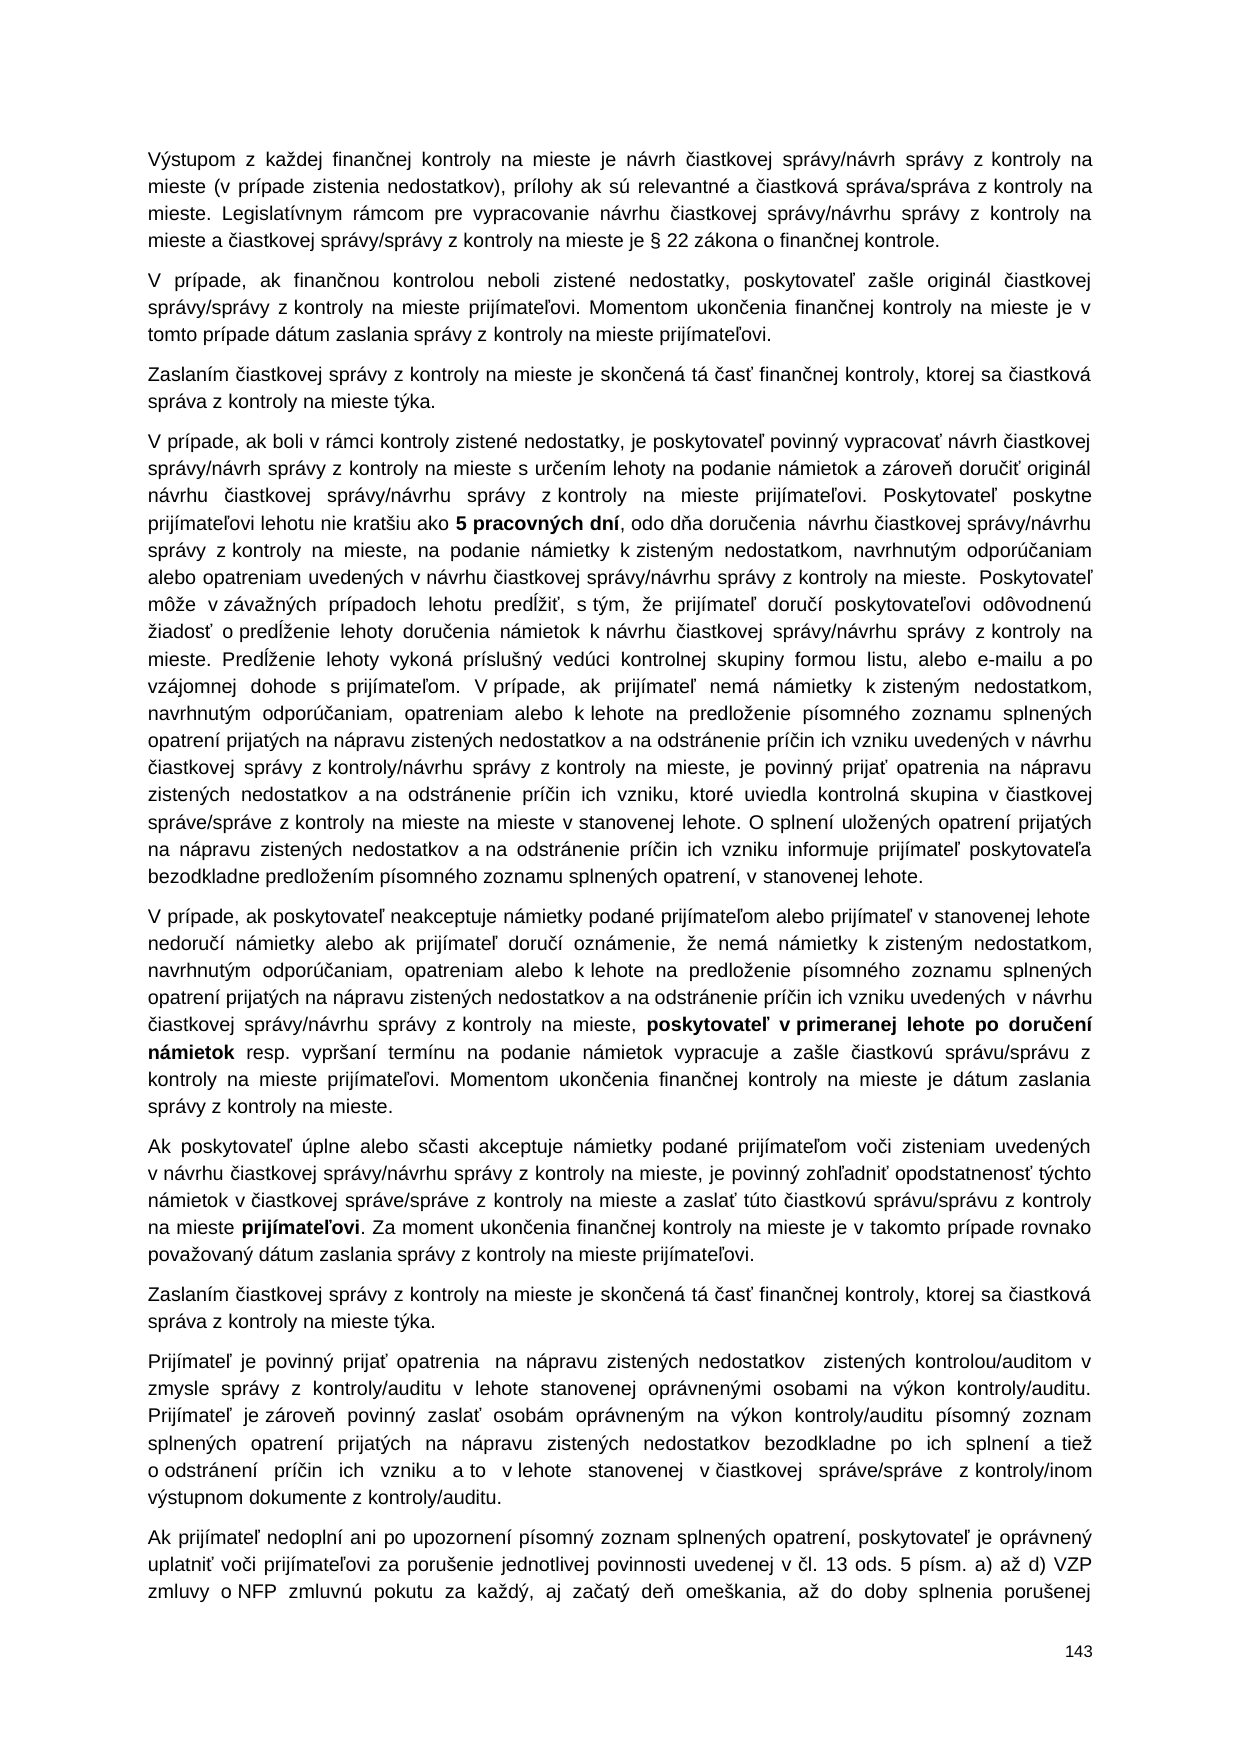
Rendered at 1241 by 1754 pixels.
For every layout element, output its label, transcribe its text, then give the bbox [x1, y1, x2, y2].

text Zaslaním čiastkovej správy z kontroly na mieste je skončená tá časť finančnej kontroly, ktorej sa čiastková správa z kontroly na mieste týka. [148, 1283, 1092, 1333]
text V prípade, ak finančnou kontrolou neboli zistené nedostatky, poskytovateľ zašle originál čiastkovej správy/správy z kontroly na mieste prijímateľovi. Momentom ukončenia finančnej kontroly na mieste je v tomto prípade dátum zaslania správy z kontroly na mieste prijímateľovi. [148, 269, 1092, 346]
text V prípade, ak boli v rámci kontroly zistené nedostatky, je poskytovateľ povinný vypracovať návrh čiastkovej správy/návrh správy z kontroly na mieste s určením lehoty na podanie námietok a zároveň doručiť originál návrhu čiastkovej správy/návrhu správy z kontroly na mieste prijímateľovi. Poskytovateľ poskytne prijímateľovi lehotu nie kratšiu ako 5 pracovných dní, odo dňa doručenia návrhu čiastkovej správy/návrhu správy z kontroly na mieste, na podanie námietky k zisteným nedostatkom, navrhnutým odporúčaniam alebo opatreniam uvedených v návrhu čiastkovej správy/návrhu správy z kontroly na mieste. Poskytovateľ môže v závažných prípadoch lehotu predĺžiť, s tým, že prijímateľ doručí poskytovateľovi odôvodnenú žiadosť o predĺženie lehoty doručenia námietok k návrhu čiastkovej správy/návrhu správy z kontroly na mieste. Predĺženie lehoty vykoná príslušný vedúci kontrolnej skupiny formou listu, alebo e-mailu a po vzájomnej dohode s prijímateľom. V prípade, ak prijímateľ nemá námietky k zisteným nedostatkom, navrhnutým odporúčaniam, opatreniam alebo k lehote na predloženie písomného zoznamu splnených opatrení prijatých na nápravu zistených nedostatkov a na odstránenie príčin ich vzniku uvedených v návrhu čiastkovej správy z kontroly/návrhu správy z kontroly na mieste, je povinný prijať opatrenia na nápravu zistených nedostatkov a na odstránenie príčin ich vzniku, ktoré uviedla kontrolná skupina v čiastkovej správe/správe z kontroly na mieste na mieste v stanovenej lehote. O splnení uložených opatrení prijatých na nápravu zistených nedostatkov a na odstránenie príčin ich vzniku informuje prijímateľ poskytovateľa bezodkladne predložením písomného zoznamu splnených opatrení, v stanovenej lehote. [148, 430, 1092, 888]
text V prípade, ak poskytovateľ neakceptuje námietky podané prijímateľom alebo prijímateľ v stanovenej lehote nedoručí námietky alebo ak prijímateľ doručí oznámenie, že nemá námietky k zisteným nedostatkom, navrhnutým odporúčaniam, opatreniam alebo k lehote na predloženie písomného zoznamu splnených opatrení prijatých na nápravu zistených nedostatkov a na odstránenie príčin ich vzniku uvedených v návrhu čiastkovej správy/návrhu správy z kontroly na mieste, poskytovateľ v primeranej lehote po doručení námietok resp. vypršaní termínu na podanie námietok vypracuje a zašle čiastkovú správu/správu z kontroly na mieste prijímateľovi. Momentom ukončenia finančnej kontroly na mieste je dátum zaslania správy z kontroly na mieste. [148, 904, 1092, 1118]
text Zaslaním čiastkovej správy z kontroly na mieste je skončená tá časť finančnej kontroly, ktorej sa čiastková správa z kontroly na mieste týka. [148, 363, 1092, 413]
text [148, 1526, 1092, 1603]
text Výstupom z každej finančnej kontroly na mieste je návrh čiastkovej správy/návrh správy z kontroly na mieste (v prípade zistenia nedostatkov), prílohy ak sú relevantné a čiastková správa/správa z kontroly na mieste. Legislatívnym rámcom pre vypracovanie návrhu čiastkovej správy/návrhu správy z kontroly na mieste a čiastkovej správy/správy z kontroly na mieste je § 22 zákona o finančnej kontrole. [148, 148, 1092, 252]
text Prijímateľ je povinný prijať opatrenia na nápravu zistených nedostatkov zistených kontrolou/auditom v zmysle správy z kontroly/auditu v lehote stanovenej oprávnenými osobami na výkon kontroly/auditu. Prijímateľ je zároveň povinný zaslať osobám oprávneným na výkon kontroly/auditu písomný zoznam splnených opatrení prijatých na nápravu zistených nedostatkov bezodkladne po ich splnení a tiež o odstránení príčin ich vzniku a to v lehote stanovenej v čiastkovej správe/správe z kontroly/inom výstupnom dokumente z kontroly/auditu. [148, 1350, 1092, 1508]
text Ak poskytovateľ úplne alebo sčasti akceptuje námietky podané prijímateľom voči zisteniam uvedených v návrhu čiastkovej správy/návrhu správy z kontroly na mieste, je povinný zohľadniť opodstatnenosť týchto námietok v čiastkovej správe/správe z kontroly na mieste a zaslať túto čiastkovú správu/správu z kontroly na mieste prijímateľovi. Za moment ukončenia finančnej kontroly na mieste je v takomto prípade rovnako považovaný dátum zaslania správy z kontroly na mieste prijímateľovi. [148, 1134, 1092, 1266]
